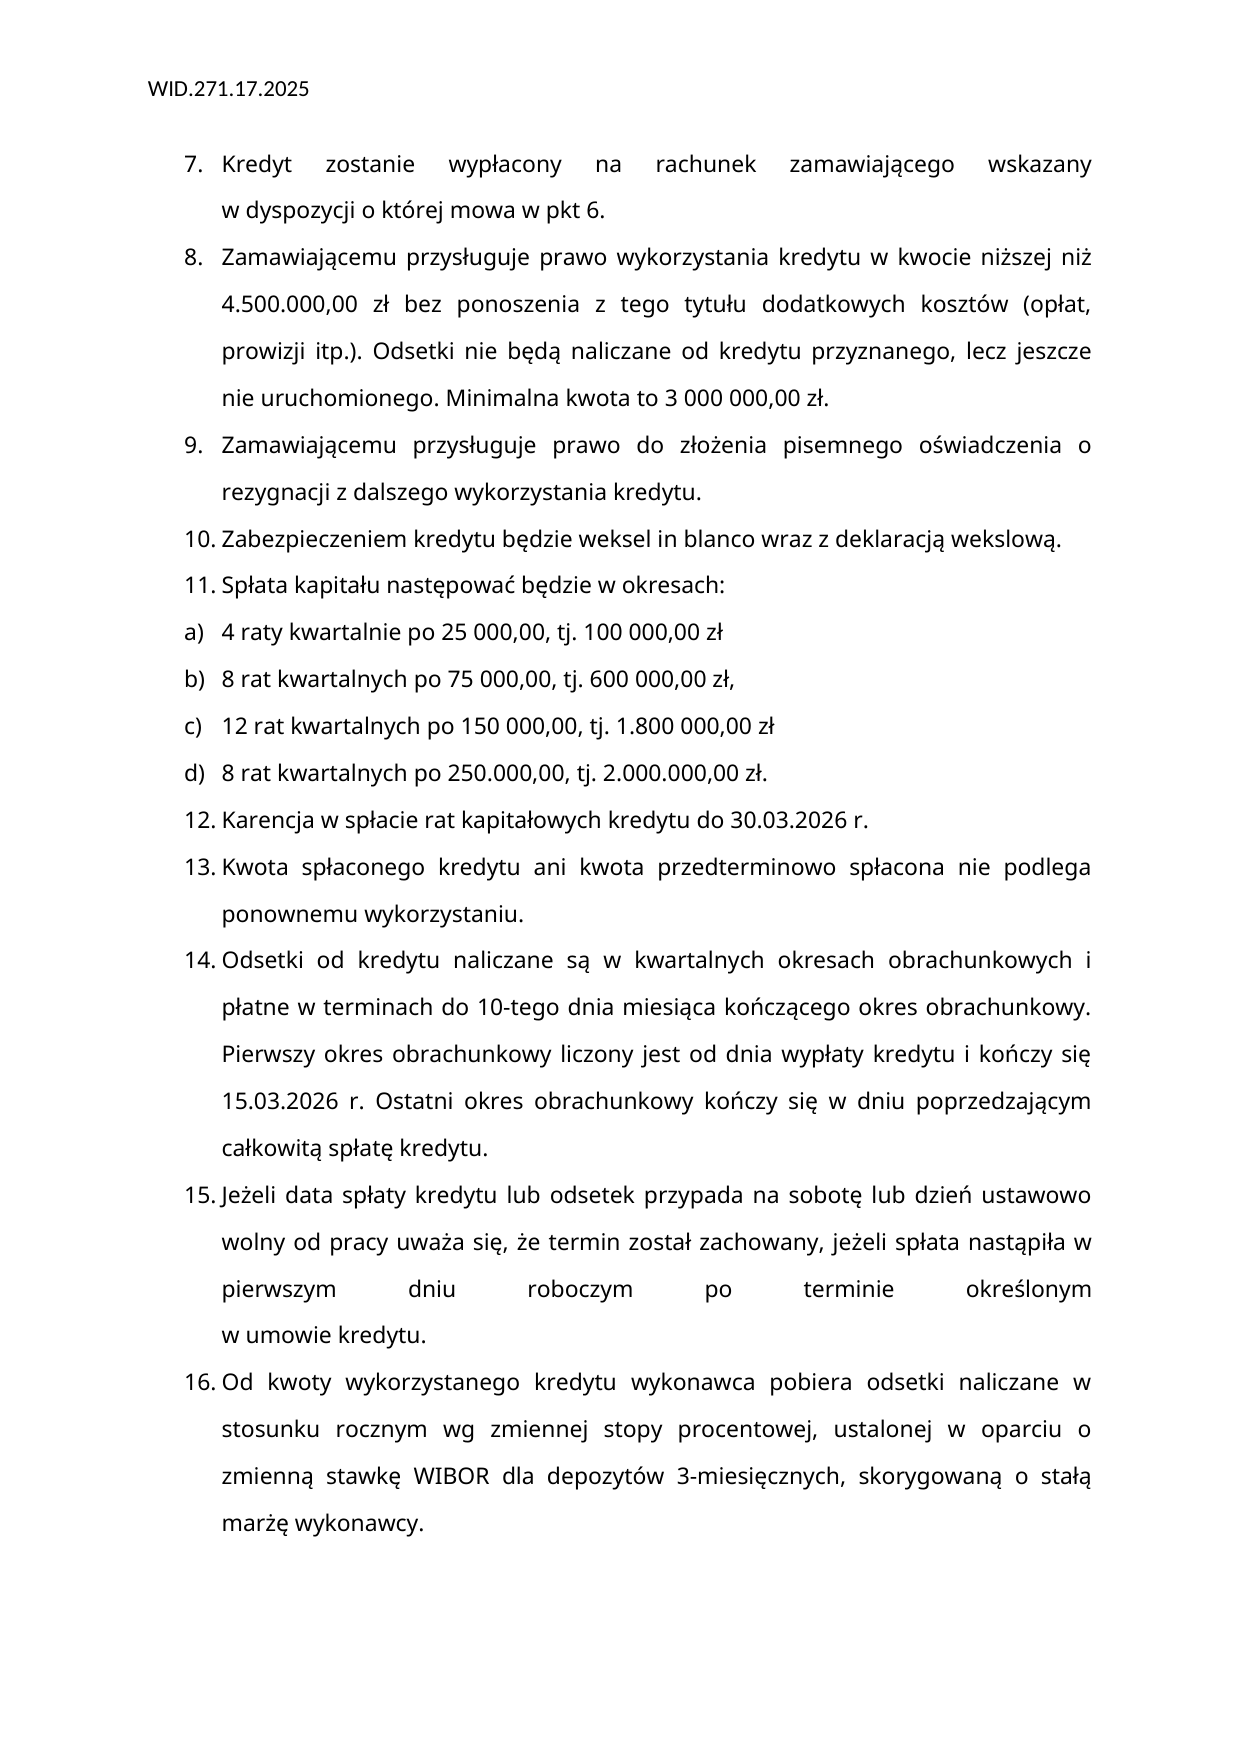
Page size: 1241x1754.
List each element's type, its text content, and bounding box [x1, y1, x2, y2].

list Od kwoty wykorzystanego kredytu wykonawca pobiera odsetki naliczane w stosunku rocznym wg zmiennej stopy procentowej, ustalonej w oparciu o zmienną stawkę WIBOR dla depozytów 3-miesięcznych, skorygowaną o stałą marżę wykonawcy. [184, 1366, 1093, 1538]
list 8 rat kwartalnych po 75 000,00, tj. 600 000,00 zł, [184, 663, 1093, 694]
list Jeżeli data spłaty kredytu lub odsetek przypada na sobotę lub dzień ustawowo wolny od pracy uważa się, że termin został zachowany, jeżeli spłata nastąpiła w pierwszym dniu roboczym po terminie określonym w umowie kredytu. [184, 1179, 1093, 1351]
list Kwota spłaconego kredytu ani kwota przedterminowo spłacona nie podlega ponownemu wykorzystaniu. [184, 851, 1093, 929]
list 4 raty kwartalnie po 25 000,00, tj. 100 000,00 zł [184, 616, 1093, 648]
list 8 rat kwartalnych po 250.000,00, tj. 2.000.000,00 zł. [184, 757, 1093, 788]
list Kredyt zostanie wypłacony na rachunek zamawiającego wskazany w dyspozycji o której mowa w pkt 6. [184, 148, 1093, 226]
list Karencja w spłacie rat kapitałowych kredytu do 30.03.2026 r. [184, 804, 1093, 835]
list Zabezpieczeniem kredytu będzie weksel in blanco wraz z deklaracją wekslową. [184, 523, 1093, 554]
list Spłata kapitału następować będzie w okresach: [184, 569, 1093, 601]
list 12 rat kwartalnych po 150 000,00, tj. 1.800 000,00 zł [184, 710, 1093, 741]
list Zamawiającemu przysługuje prawo wykorzystania kredytu w kwocie niższej niż 4.500.000,00 zł bez ponoszenia z tego tytułu dodatkowych kosztów (opłat, prowizji itp.). Odsetki nie będą naliczane od kredytu przyznanego, lecz jeszcze nie uruchomionego. Minimalna kwota to 3 000 000,00 zł. [184, 241, 1093, 413]
list Zamawiającemu przysługuje prawo do złożenia pisemnego oświadczenia o rezygnacji z dalszego wykorzystania kredytu. [184, 429, 1093, 507]
list Odsetki od kredytu naliczane są w kwartalnych okresach obrachunkowych i płatne w terminach do 10-tego dnia miesiąca kończącego okres obrachunkowy. Pierwszy okres obrachunkowy liczony jest od dnia wypłaty kredytu i kończy się 15.03.2026 r. Ostatni okres obrachunkowy kończy się w dniu poprzedzającym całkowitą spłatę kredytu. [184, 944, 1093, 1163]
